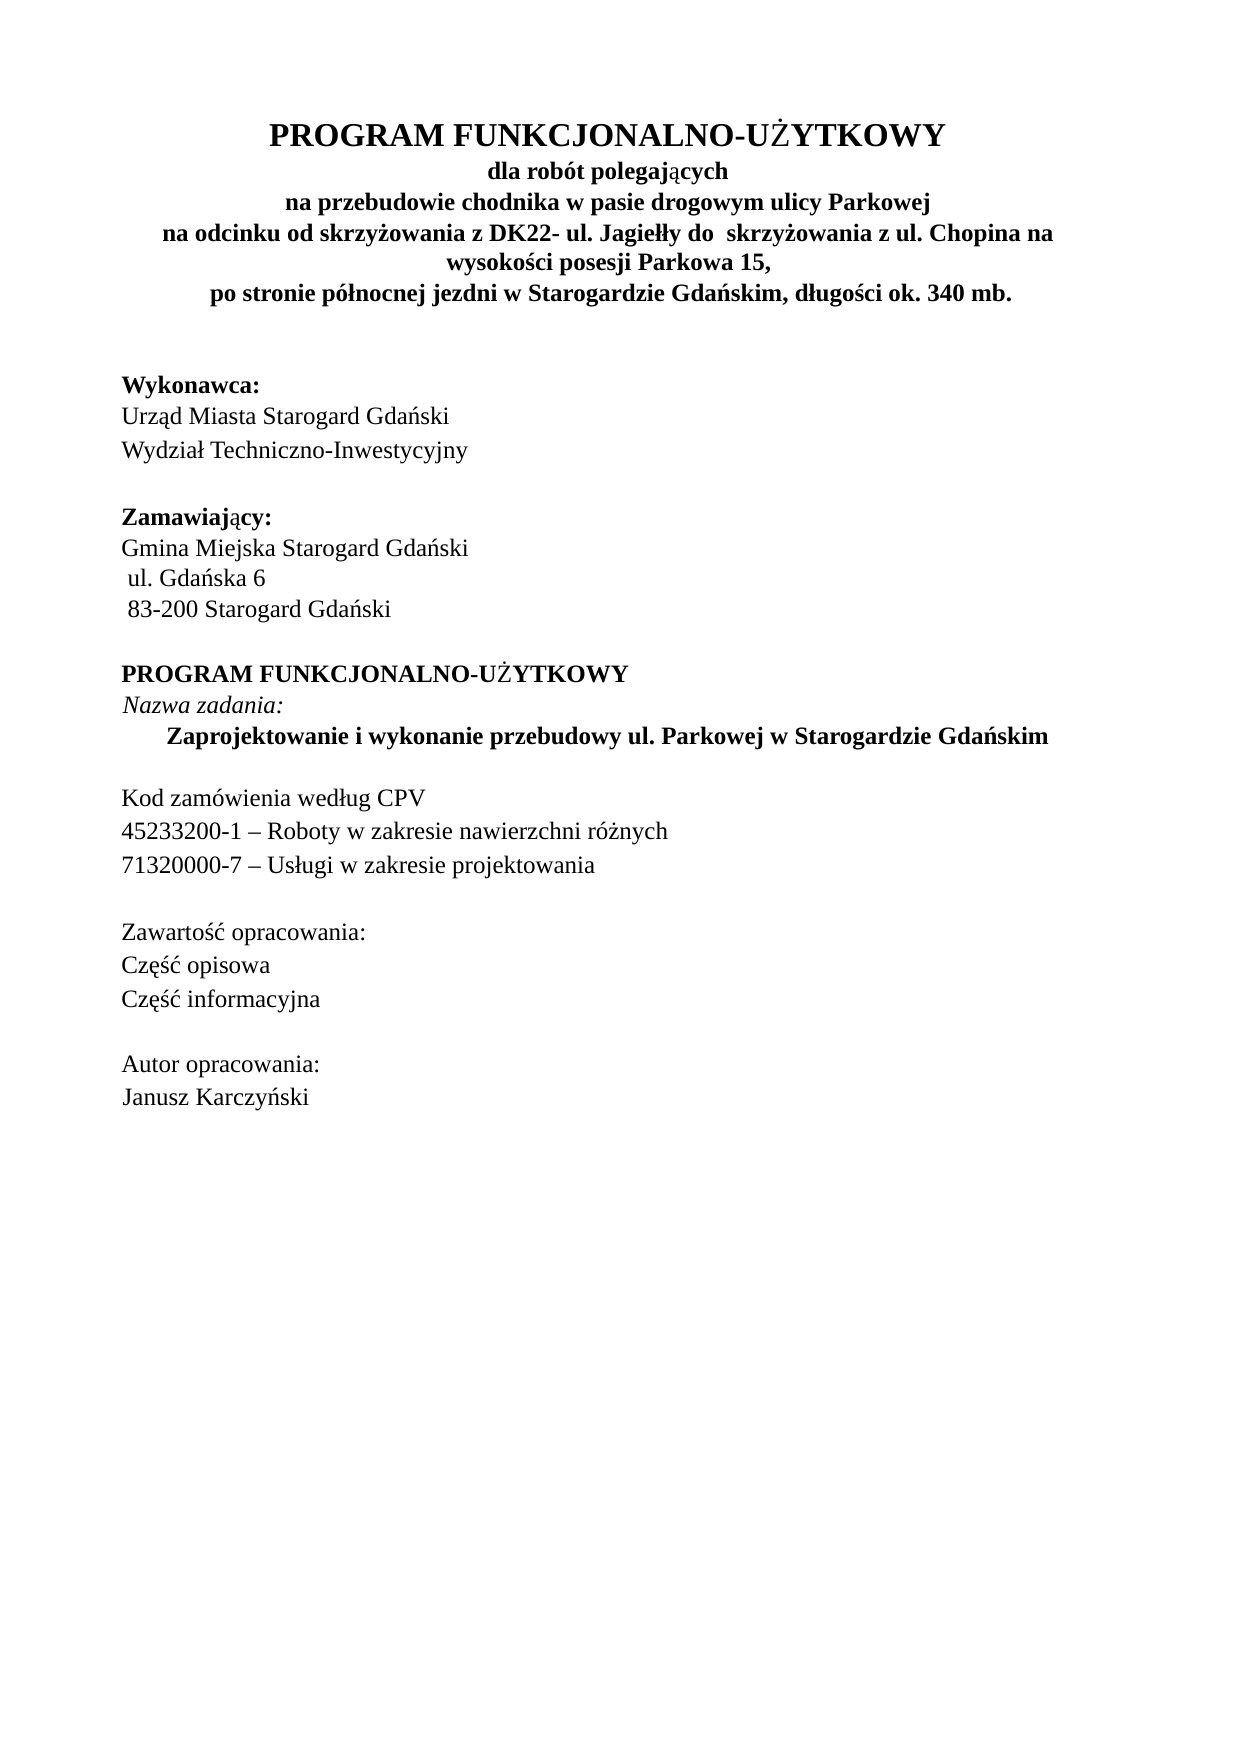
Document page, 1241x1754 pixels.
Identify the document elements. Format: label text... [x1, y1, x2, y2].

text Zaprojektowanie i wykonanie przebudowy ul. Parkowej w Starogardzie Gdańskim [122, 721, 1093, 750]
text PROGRAM FUNKCJONALNO-UŻYTKOWY [122, 115, 1092, 153]
text PROGRAM FUNKCJONALNO-UŻYTKOWY [121, 659, 1093, 688]
text Gmina Miejska Starogard Gdański [121, 533, 560, 561]
text Janusz Karczyński [122, 1082, 1093, 1111]
text Kod zamówienia według CPV [121, 783, 1093, 811]
text Nazwa zadania: [122, 690, 1093, 719]
text Zamawiający: [121, 502, 560, 531]
text 71320000-7 – Usługi w zakresie projektowania [121, 850, 820, 879]
text Wykonawca: [121, 371, 1093, 399]
text Część informacyjna [121, 984, 1093, 1013]
text Zawartość opracowania: [121, 917, 1093, 946]
text na odcinku od skrzyżowania z DK22- ul. Jagiełły do skrzyżowania z ul. Chopina na wysokości posesji Parkowa 15, [122, 218, 1093, 276]
text Wydział Techniczno-Inwestycyjny [121, 435, 1093, 464]
text na przebudowie chodnika w pasie drogowym ulicy Parkowej [122, 187, 1093, 216]
text Autor opracowania: [121, 1049, 1093, 1077]
text ul. Gdańska 6 [121, 563, 368, 592]
text Część opisowa [121, 950, 1093, 979]
text Urząd Miasta Starogard Gdański [121, 401, 1093, 430]
text 83-200 Starogard Gdański [121, 594, 427, 623]
text dla robót polegających [122, 156, 1093, 185]
text 45233200-1 – Roboty w zakresie nawierzchni różnych [121, 816, 820, 845]
text po stronie północnej jezdni w Starogardzie Gdańskim, długości ok. 340 mb. [122, 278, 1093, 307]
